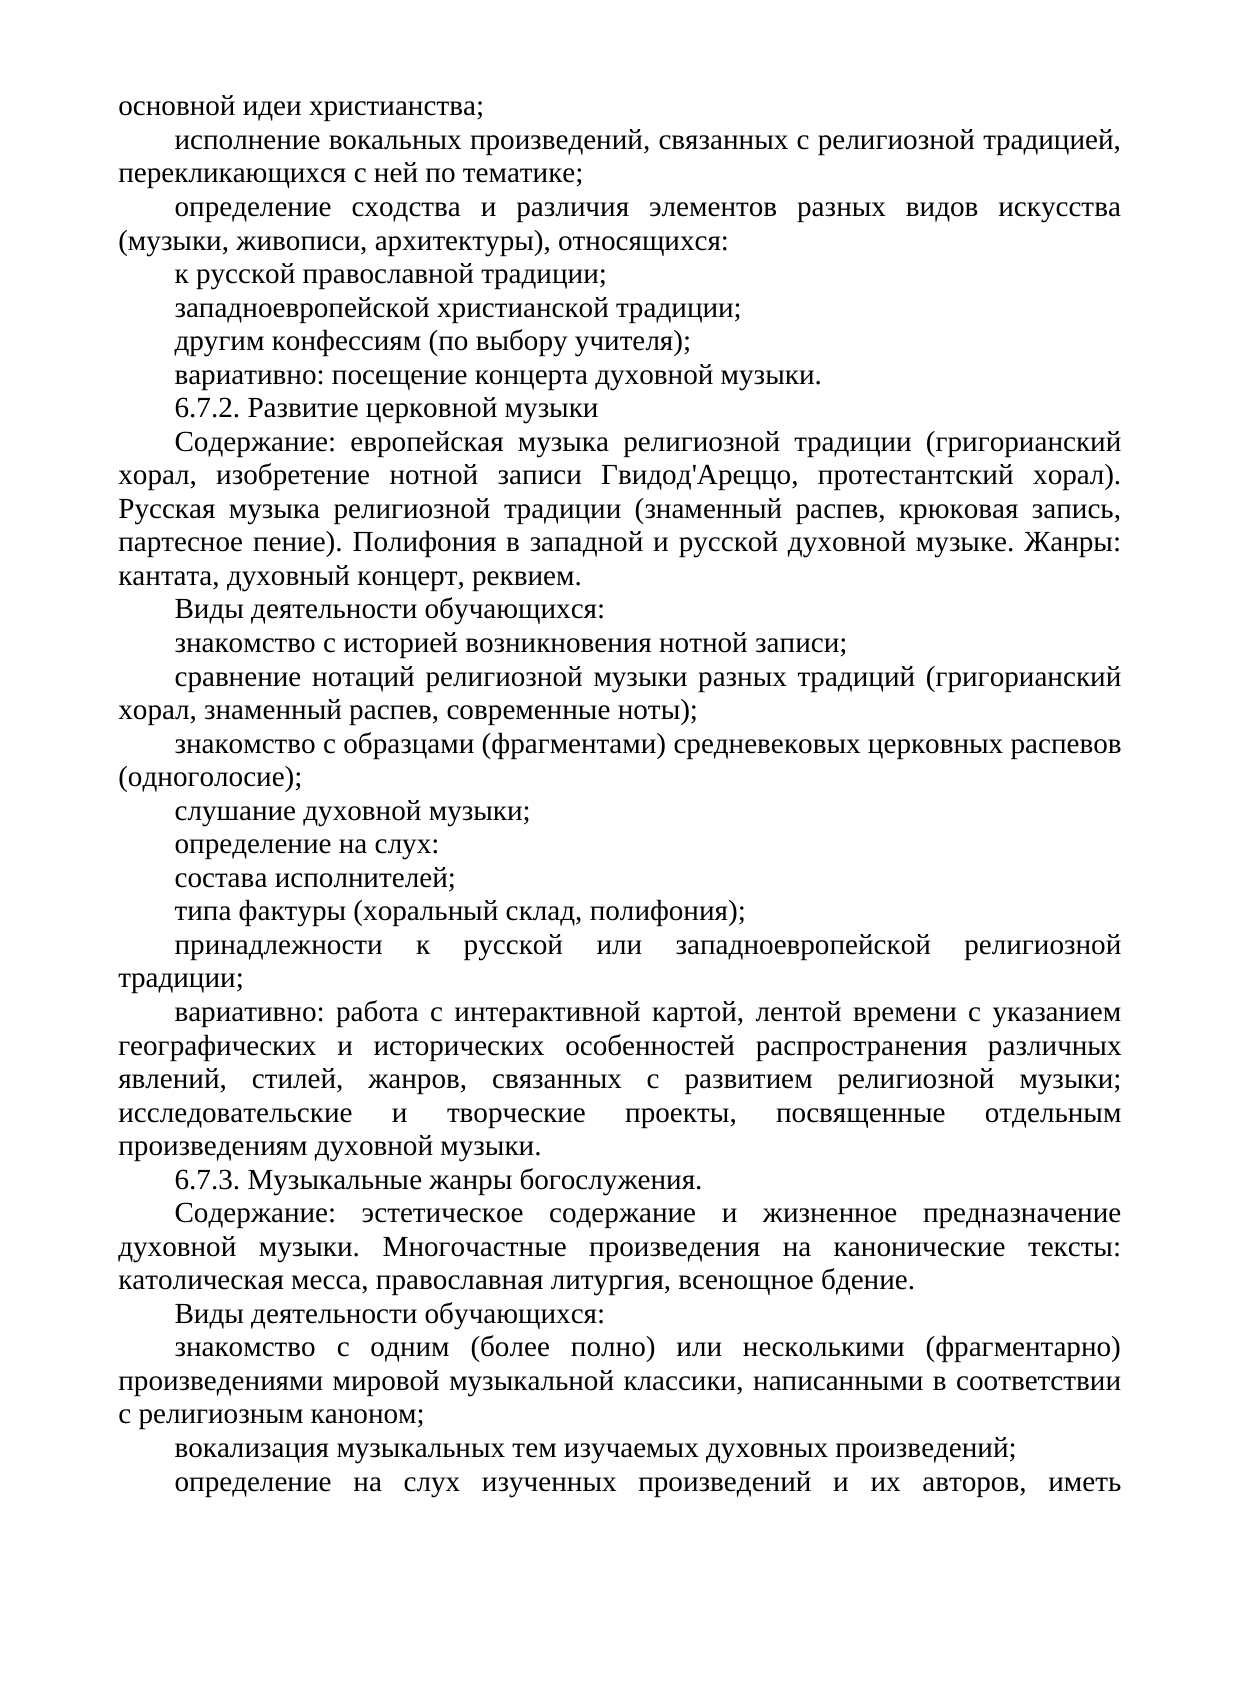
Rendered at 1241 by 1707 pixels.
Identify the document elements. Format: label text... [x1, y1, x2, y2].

text слушание духовной музыки; [118, 793, 1122, 826]
text исполнение вокальных произведений, связанных с религиозной традицией, перекликающихся с ней по тематике; [118, 122, 1122, 189]
text 6.7.3. Музыкальные жанры богослужения. [118, 1162, 1122, 1195]
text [118, 88, 1122, 122]
text состава исполнителей; [118, 860, 1122, 893]
text Виды деятельности обучающихся: [118, 592, 1122, 625]
text определение на слух: [118, 826, 1122, 860]
text знакомство с образцами (фрагментами) средневековых церковных распевов (одноголосие); [118, 726, 1122, 793]
text Содержание: эстетическое содержание и жизненное предназначение духовной музыки. Многочастные произведения на канонические тексты: католическая месса, православная литургия, всенощное бдение. [118, 1195, 1122, 1296]
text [118, 1464, 1122, 1497]
text знакомство с историей возникновения нотной записи; [118, 625, 1122, 659]
text вариативно: работа с интерактивной картой, лентой времени с указанием географических и исторических особенностей распространения различных явлений, стилей, жанров, связанных с развитием религиозной музыки; исследовательские и творческие проекты, посвященные отдельным произведениям духовной музыки. [118, 994, 1122, 1162]
text западноевропейской христианской традиции; [118, 290, 1122, 323]
text принадлежности к русской или западноевропейской религиозной традиции; [118, 927, 1122, 994]
text сравнение нотаций религиозной музыки разных традиций (григорианский хорал, знаменный распев, современные ноты); [118, 659, 1122, 726]
text типа фактуры (хоральный склад, полифония); [118, 893, 1122, 927]
text вокализация музыкальных тем изучаемых духовных произведений; [118, 1430, 1122, 1464]
text Виды деятельности обучающихся: [118, 1296, 1122, 1329]
text вариативно: посещение концерта духовной музыки. [118, 357, 1122, 390]
text другим конфессиям (по выбору учителя); [118, 323, 1122, 357]
text к русской православной традиции; [118, 256, 1122, 290]
text 6.7.2. Развитие церковной музыки [118, 390, 1122, 424]
text Содержание: европейская музыка религиозной традиции (григорианский хорал, изобретение нотной записи Гвидод'Ареццо, протестантский хорал). Русская музыка религиозной традиции (знаменный распев, крюковая запись, партесное пение). Полифония в западной и русской духовной музыке. Жанры: кантата, духовный концерт, реквием. [118, 424, 1122, 592]
text определение сходства и различия элементов разных видов искусства (музыки, живописи, архитектуры), относящихся: [118, 189, 1122, 256]
text знакомство с одним (более полно) или несколькими (фрагментарно) произведениями мировой музыкальной классики, написанными в соответствии с религиозным каноном; [118, 1329, 1122, 1430]
